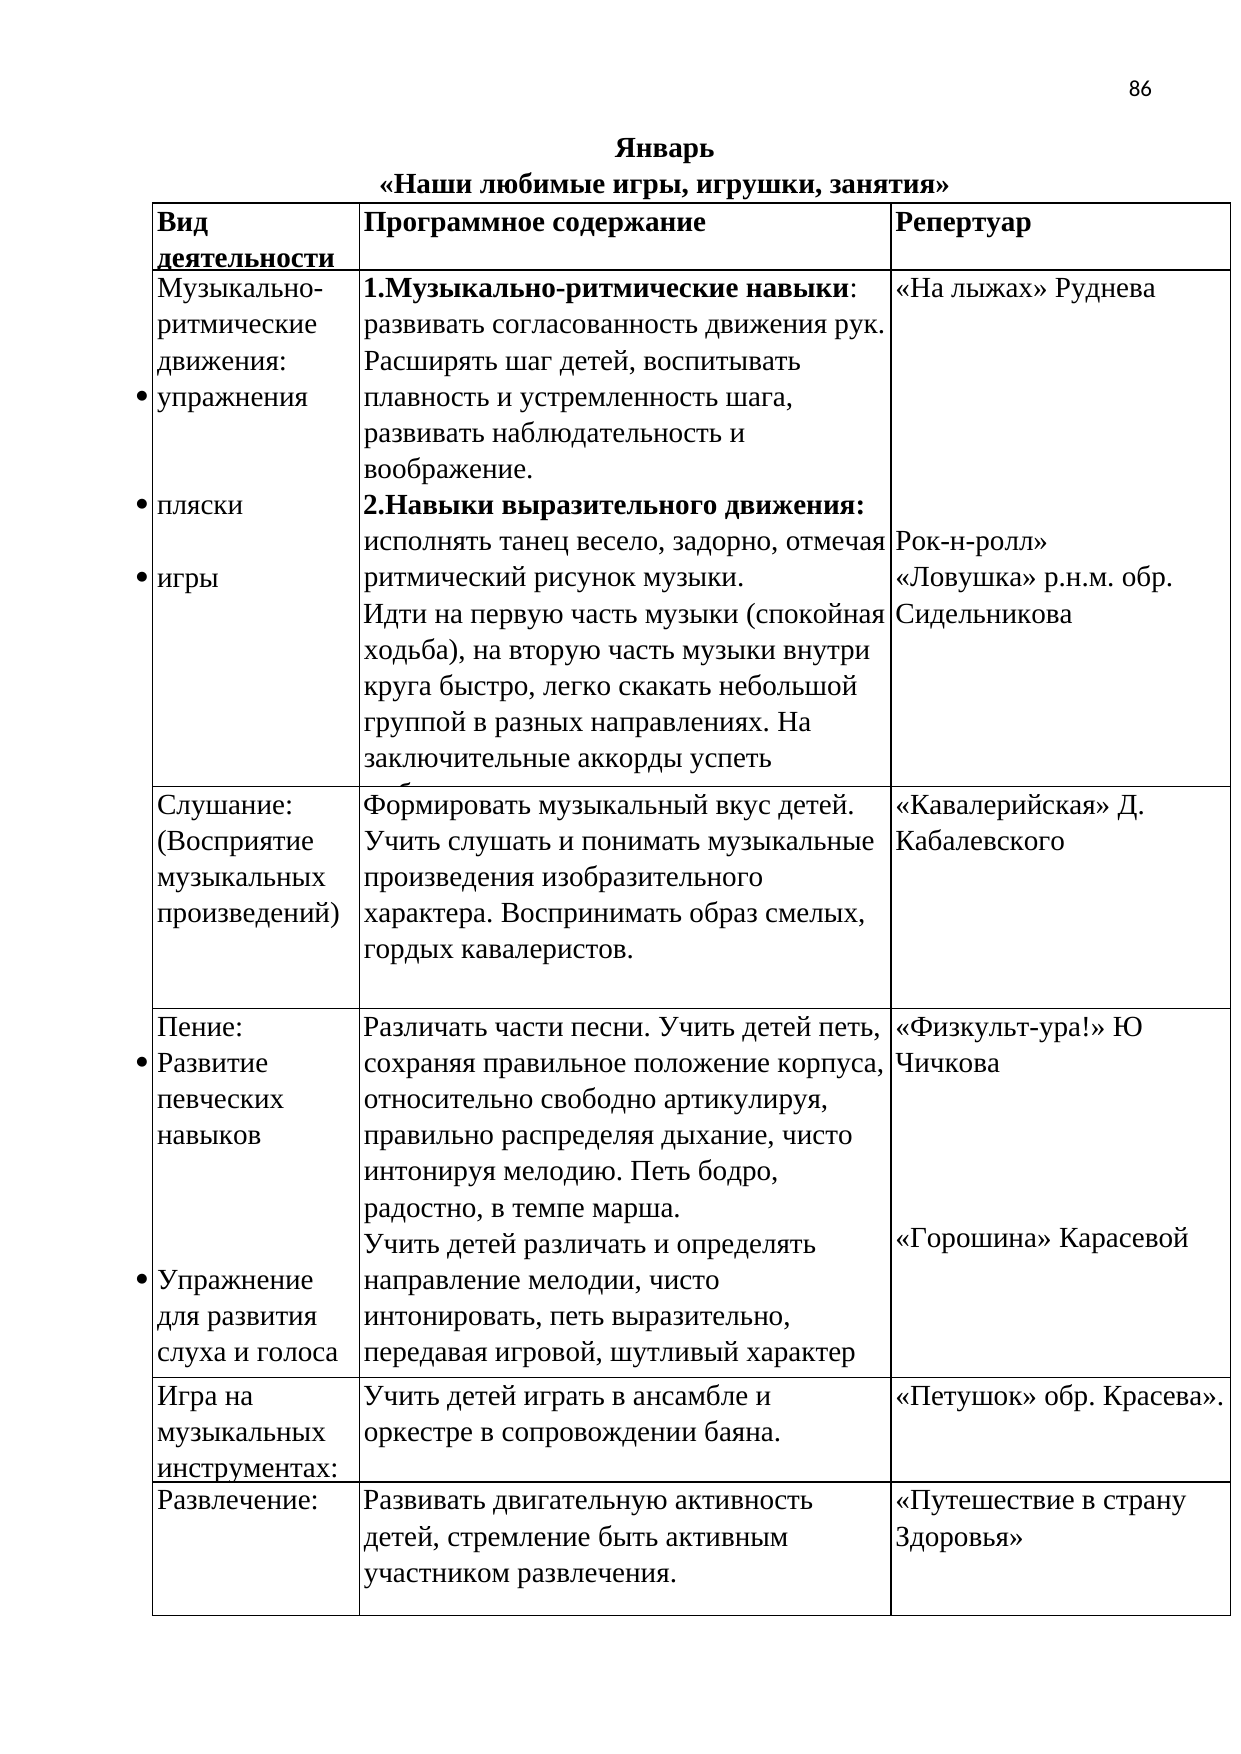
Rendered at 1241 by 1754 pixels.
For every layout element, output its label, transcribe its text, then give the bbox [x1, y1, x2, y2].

table_cell Развивать двигательную активность детей, стремление быть активным участником развлечения. [360, 1483, 890, 1615]
text Январь [177, 130, 1152, 163]
table_cell 1.Музыкально-ритмические навыки: развивать согласованность движения рук. Расширять шаг детей, воспитывать плавность и устремленность шага, развивать наблюдательность и воображение. 2.Навыки выразительного движения: исполнять танец весело, задорно, отмечая ритмический рисунок музыки. Идти на первую часть музыки (спокойная ходьба), на вторую часть музыки внутри круга быстро, легко скакать небольшой группой в разных направлениях. На заключительные аккорды успеть выбежать из круга. [406, 271, 890, 786]
table_cell «Кавалерийская» Д. Кабалевского [892, 787, 1230, 1007]
table_cell «Путешествие в страну Здоровья» [892, 1483, 1230, 1615]
text «Наши любимые игры, игрушки, занятия» [177, 166, 1152, 199]
table_cell Формировать музыкальный вкус детей. Учить слушать и понимать музыкальные произведения изобразительного характера. Воспринимать образ смелых, гордых кавалеристов. [360, 787, 890, 1007]
table_cell Игра на музыкальных инструментах: [235, 1378, 359, 1481]
table_cell Пение: Развитие певческих навыков Упражнение для развития слуха и голоса [153, 1009, 359, 1376]
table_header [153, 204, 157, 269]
table_cell «Петушок» обр. Красева». [892, 1378, 1230, 1481]
table_cell «На лыжах» Руднева Рок-н-ролл» «Ловушка» р.н.м. обр. Сидельникова [892, 271, 1230, 786]
table_cell Музыкально-ритмические движения: упражнения пляски игры [153, 271, 359, 786]
table_header Вид деятельности [171, 204, 359, 269]
table_header Программное содержание [360, 204, 890, 269]
table_header Репертуар [892, 204, 1230, 269]
table_cell «Физкульт-ура!» Ю Чичкова «Горошина» Карасевой [892, 1009, 1230, 1376]
table_cell Различать части песни. Учить детей петь, сохраняя правильное положение корпуса, относительно свободно артикулируя, правильно распределяя дыхание, чисто интонируя мелодию. Петь бодро, радостно, в темпе марша. Учить детей различать и определять направление мелодии, чисто интонировать, петь выразительно, передавая игровой, шутливый характер песни. [360, 1009, 890, 1376]
table_cell Слушание: (Восприятие музыкальных произведений) [153, 787, 359, 1007]
table_cell Учить детей играть в ансамбле и оркестре в сопровождении баяна. [360, 1378, 890, 1481]
table_cell Развлечение: [153, 1483, 359, 1615]
table_cell Игра на музыкальных инструментах: [153, 1378, 215, 1481]
